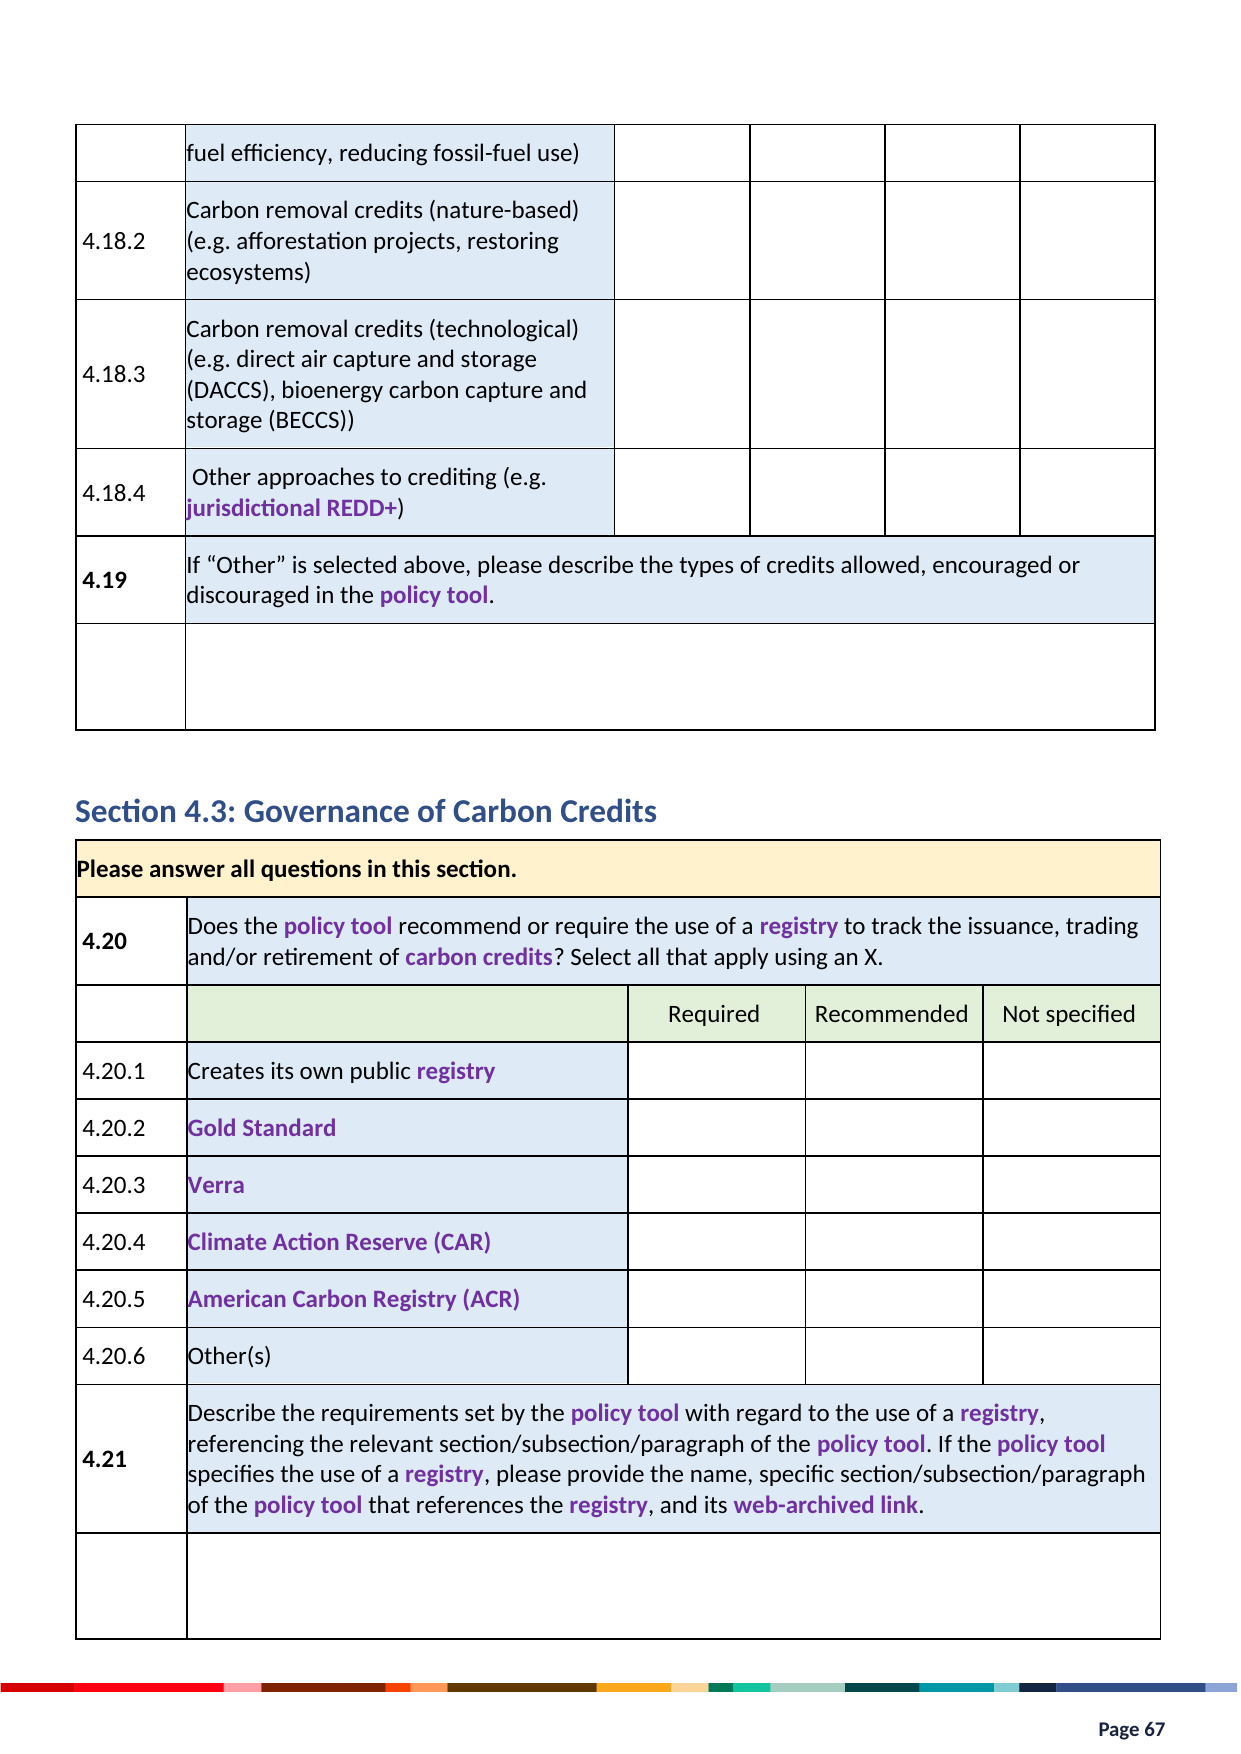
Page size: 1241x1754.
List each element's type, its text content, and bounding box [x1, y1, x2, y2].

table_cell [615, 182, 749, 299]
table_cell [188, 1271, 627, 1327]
picture [0, 1683, 1236, 1692]
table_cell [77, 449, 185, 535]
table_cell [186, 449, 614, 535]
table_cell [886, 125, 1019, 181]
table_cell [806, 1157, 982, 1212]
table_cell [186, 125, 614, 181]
subtitle Section 4.3: Governance of Carbon Credits [75, 790, 1165, 831]
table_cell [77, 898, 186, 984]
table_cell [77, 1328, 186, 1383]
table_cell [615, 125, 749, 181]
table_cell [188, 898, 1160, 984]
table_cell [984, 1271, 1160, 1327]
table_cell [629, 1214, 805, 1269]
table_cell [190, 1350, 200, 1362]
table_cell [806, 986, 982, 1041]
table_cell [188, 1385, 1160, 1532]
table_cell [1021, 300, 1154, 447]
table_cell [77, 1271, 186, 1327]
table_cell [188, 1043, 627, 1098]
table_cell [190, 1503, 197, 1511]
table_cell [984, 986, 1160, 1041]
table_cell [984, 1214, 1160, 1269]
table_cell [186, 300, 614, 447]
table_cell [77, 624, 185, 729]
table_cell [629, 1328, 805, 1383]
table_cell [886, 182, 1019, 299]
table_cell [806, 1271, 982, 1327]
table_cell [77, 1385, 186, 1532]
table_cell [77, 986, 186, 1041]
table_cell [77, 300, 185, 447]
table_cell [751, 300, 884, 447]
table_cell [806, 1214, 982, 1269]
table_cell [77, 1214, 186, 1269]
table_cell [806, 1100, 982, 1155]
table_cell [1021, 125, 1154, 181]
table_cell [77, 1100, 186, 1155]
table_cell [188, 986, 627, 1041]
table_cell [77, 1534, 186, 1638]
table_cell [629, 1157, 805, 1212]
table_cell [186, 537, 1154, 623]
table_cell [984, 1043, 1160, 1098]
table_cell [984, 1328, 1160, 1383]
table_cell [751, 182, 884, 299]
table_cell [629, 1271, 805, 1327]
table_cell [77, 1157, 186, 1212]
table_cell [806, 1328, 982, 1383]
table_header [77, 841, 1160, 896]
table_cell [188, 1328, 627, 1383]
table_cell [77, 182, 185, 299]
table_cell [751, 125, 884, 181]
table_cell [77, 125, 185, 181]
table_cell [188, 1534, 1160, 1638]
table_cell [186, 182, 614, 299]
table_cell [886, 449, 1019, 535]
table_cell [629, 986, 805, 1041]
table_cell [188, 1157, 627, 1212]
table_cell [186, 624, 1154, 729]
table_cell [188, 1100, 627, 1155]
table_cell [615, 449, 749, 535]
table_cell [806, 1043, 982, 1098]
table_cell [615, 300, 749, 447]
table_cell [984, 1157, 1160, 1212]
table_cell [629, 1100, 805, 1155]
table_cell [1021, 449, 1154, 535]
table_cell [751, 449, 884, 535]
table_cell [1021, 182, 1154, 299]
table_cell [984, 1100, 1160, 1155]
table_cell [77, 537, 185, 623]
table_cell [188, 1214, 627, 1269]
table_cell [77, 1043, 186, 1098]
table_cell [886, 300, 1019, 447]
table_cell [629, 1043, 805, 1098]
